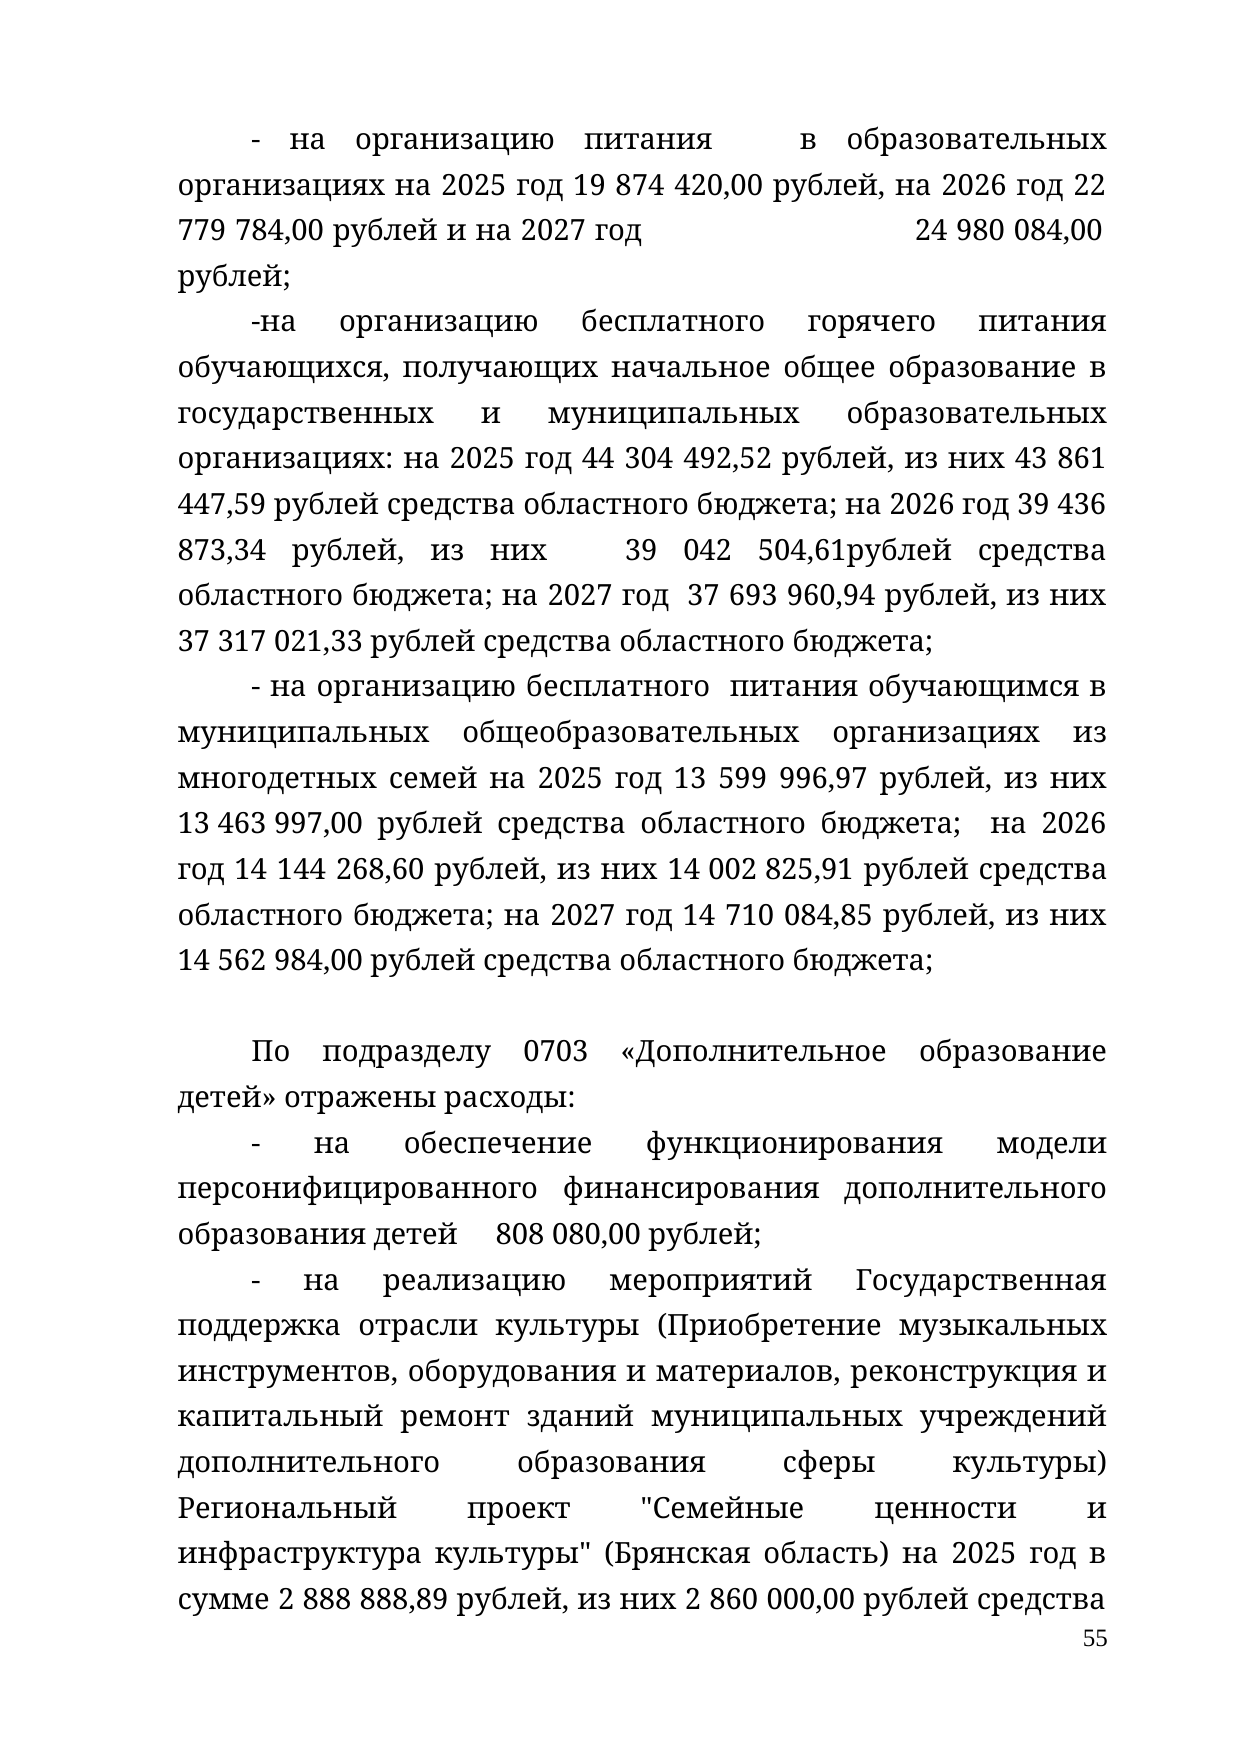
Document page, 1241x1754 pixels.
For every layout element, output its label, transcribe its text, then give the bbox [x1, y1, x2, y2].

text - на организацию бесплатного питания обучающимся в муниципальных общеобразовательных организациях из многодетных семей на 2025 год 13 599 996,97 рублей, из них 13 463 997,00 рублей средства областного бюджета; на 2026 год 14 144 268,60 рублей, из них 14 002 825,91 рублей средства областного бюджета; на 2027 год 14 710 084,85 рублей, из них 14 562 984,00 рублей средства областного бюджета; [177, 666, 1107, 979]
text -на организацию бесплатного горячего питания обучающихся, получающих начальное общее образование в государственных и муниципальных образовательных организациях: на 2025 год 44 304 492,52 рублей, из них 43 861 447,59 рублей средства областного бюджета; на 2026 год 39 436 873,34 рублей, из них 39 042 504,61рублей средства областного бюджета; на 2027 год 37 693 960,94 рублей, из них 37 317 021,33 рублей средства областного бюджета; [177, 301, 1107, 660]
text - на обеспечение функционирования модели персонифицированного финансирования дополнительного образования детей 808 080,00 рублей; [177, 1122, 1107, 1253]
text По подразделу 0703 «Дополнительное образование детей» отражены расходы: [177, 1031, 1107, 1116]
text - на организацию питания в образовательных организациях на 2025 год 19 874 420,00 рублей, на 2026 год 22 779 784,00 рублей и на 2027 год 24 980 084,00 рублей; [177, 118, 1107, 295]
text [177, 1259, 1107, 1618]
